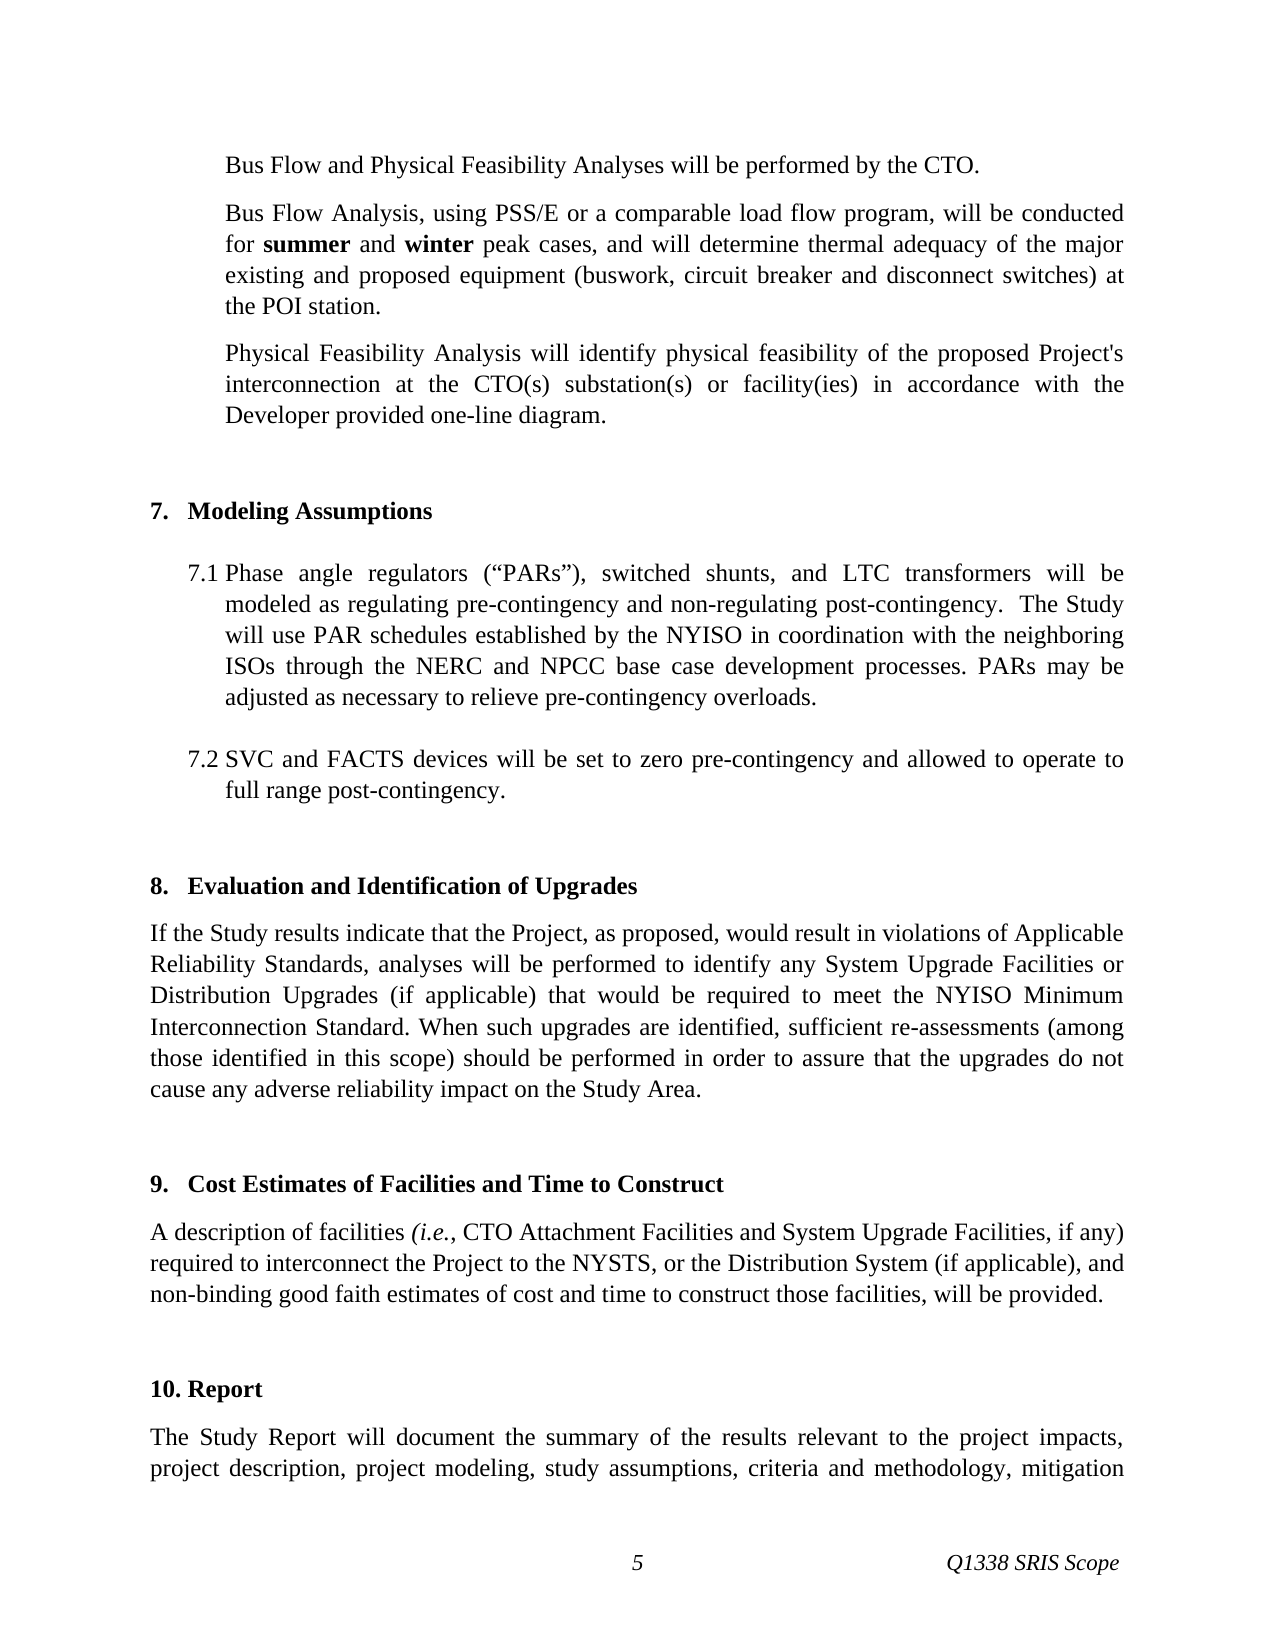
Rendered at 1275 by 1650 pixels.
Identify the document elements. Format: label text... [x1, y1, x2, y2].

list Phase angle regulators (“PARs”), switched shunts, and LTC transformers will be modeled as regulating pre-contingency and non-regulating post-contingency. The Study will use PAR schedules established by the NYISO in coordination with the neighboring ISOs through the NERC and NPCC base case development processes. PARs may be adjusted as necessary to relieve pre-contingency overloads. [187, 558, 1125, 711]
text Bus Flow and Physical Feasibility Analyses will be performed by the CTO. [225, 150, 1125, 179]
text If the Study results indicate that the Project, as proposed, would result in violations of Applicable Reliability Standards, analyses will be performed to identify any System Upgrade Facilities or Distribution Upgrades (if applicable) that would be required to meet the NYISO Minimum Interconnection Standard. When such upgrades are identified, sufficient re-assessments (among those identified in this scope) should be performed in order to assure that the upgrades do not cause any adverse reliability impact on the Study Area. [150, 918, 1125, 1102]
list Cost Estimates of Facilities and Time to Construct [150, 1169, 1125, 1198]
list Report [150, 1374, 1125, 1403]
text Physical Feasibility Analysis will identify physical feasibility of the proposed Project's interconnection at the CTO(s) substation(s) or facility(ies) in accordance with the Developer provided one-line diagram. [225, 338, 1125, 429]
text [150, 1422, 1125, 1482]
list Modeling Assumptions [150, 496, 1125, 525]
text Bus Flow Analysis, using PSS/E or a comparable load flow program, will be conducted for summer and winter peak cases, and will determine thermal adequacy of the major existing and proposed equipment (buswork, circuit breaker and disconnect switches) at the POI station. [225, 198, 1125, 319]
list SVC and FACTS devices will be set to zero pre-contingency and allowed to operate to full range post-contingency. [187, 744, 1125, 804]
list Evaluation and Identification of Upgrades [150, 871, 1125, 899]
text A description of facilities (i.e., CTO Attachment Facilities and System Upgrade Facilities, if any) required to interconnect the Project to the NYSTS, or the Distribution System (if applicable), and non-binding good faith estimates of cost and time to construct those facilities, will be provided. [150, 1217, 1125, 1308]
